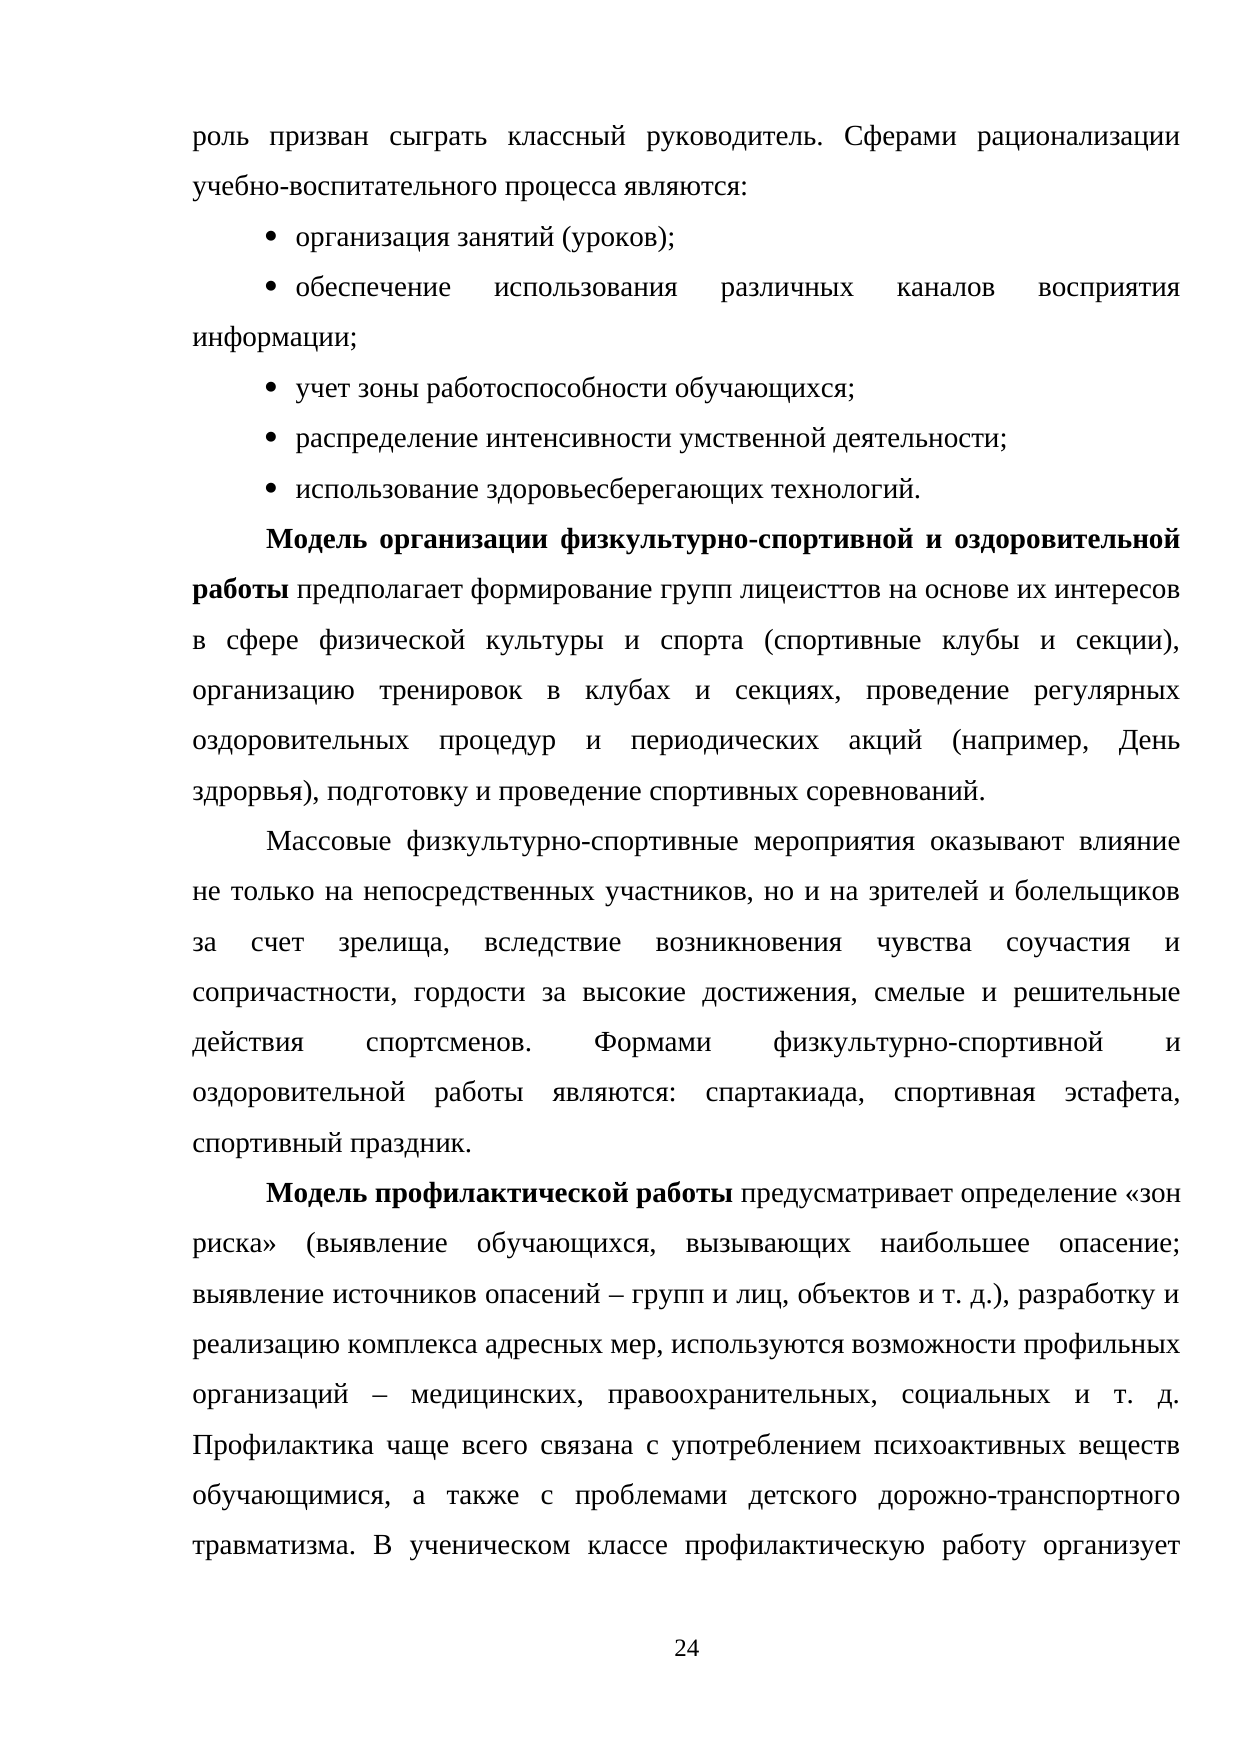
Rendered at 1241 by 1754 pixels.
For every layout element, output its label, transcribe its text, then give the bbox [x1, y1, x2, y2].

list использование здоровьесберегающих технологий. [192, 471, 1181, 504]
list распределение интенсивности умственной деятельности; [192, 420, 1181, 454]
text Массовые физкультурно-спортивные мероприятия оказывают влияние не только на непосредственных участников, но и на зрителей и болельщиков за счет зрелища, вследствие возникновения чувства соучастия и сопричастности, гордости за высокие достижения, смелые и решительные действия спортсменов. Формами физкультурно-спортивной и оздоровительной работы являются: спартакиада, спортивная эстафета, спортивный праздник. [192, 823, 1181, 1158]
list организация занятий (уроков); [192, 219, 1181, 252]
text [192, 1175, 1181, 1561]
list учет зоны работоспособности обучающихся; [192, 370, 1181, 403]
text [192, 118, 1181, 202]
text Модель организации физкультурно-спортивной и оздоровительной работы предполагает формирование групп лицеисттов на основе их интересов в сфере физической культуры и спорта (спортивные клубы и секции), организацию тренировок в клубах и секциях, проведение регулярных оздоровительных процедур и периодических акций (например, День здрорвья), подготовку и проведение спортивных соревнований. [192, 521, 1181, 806]
list обеспечение использования различных каналов восприятия информации; [192, 269, 1181, 353]
